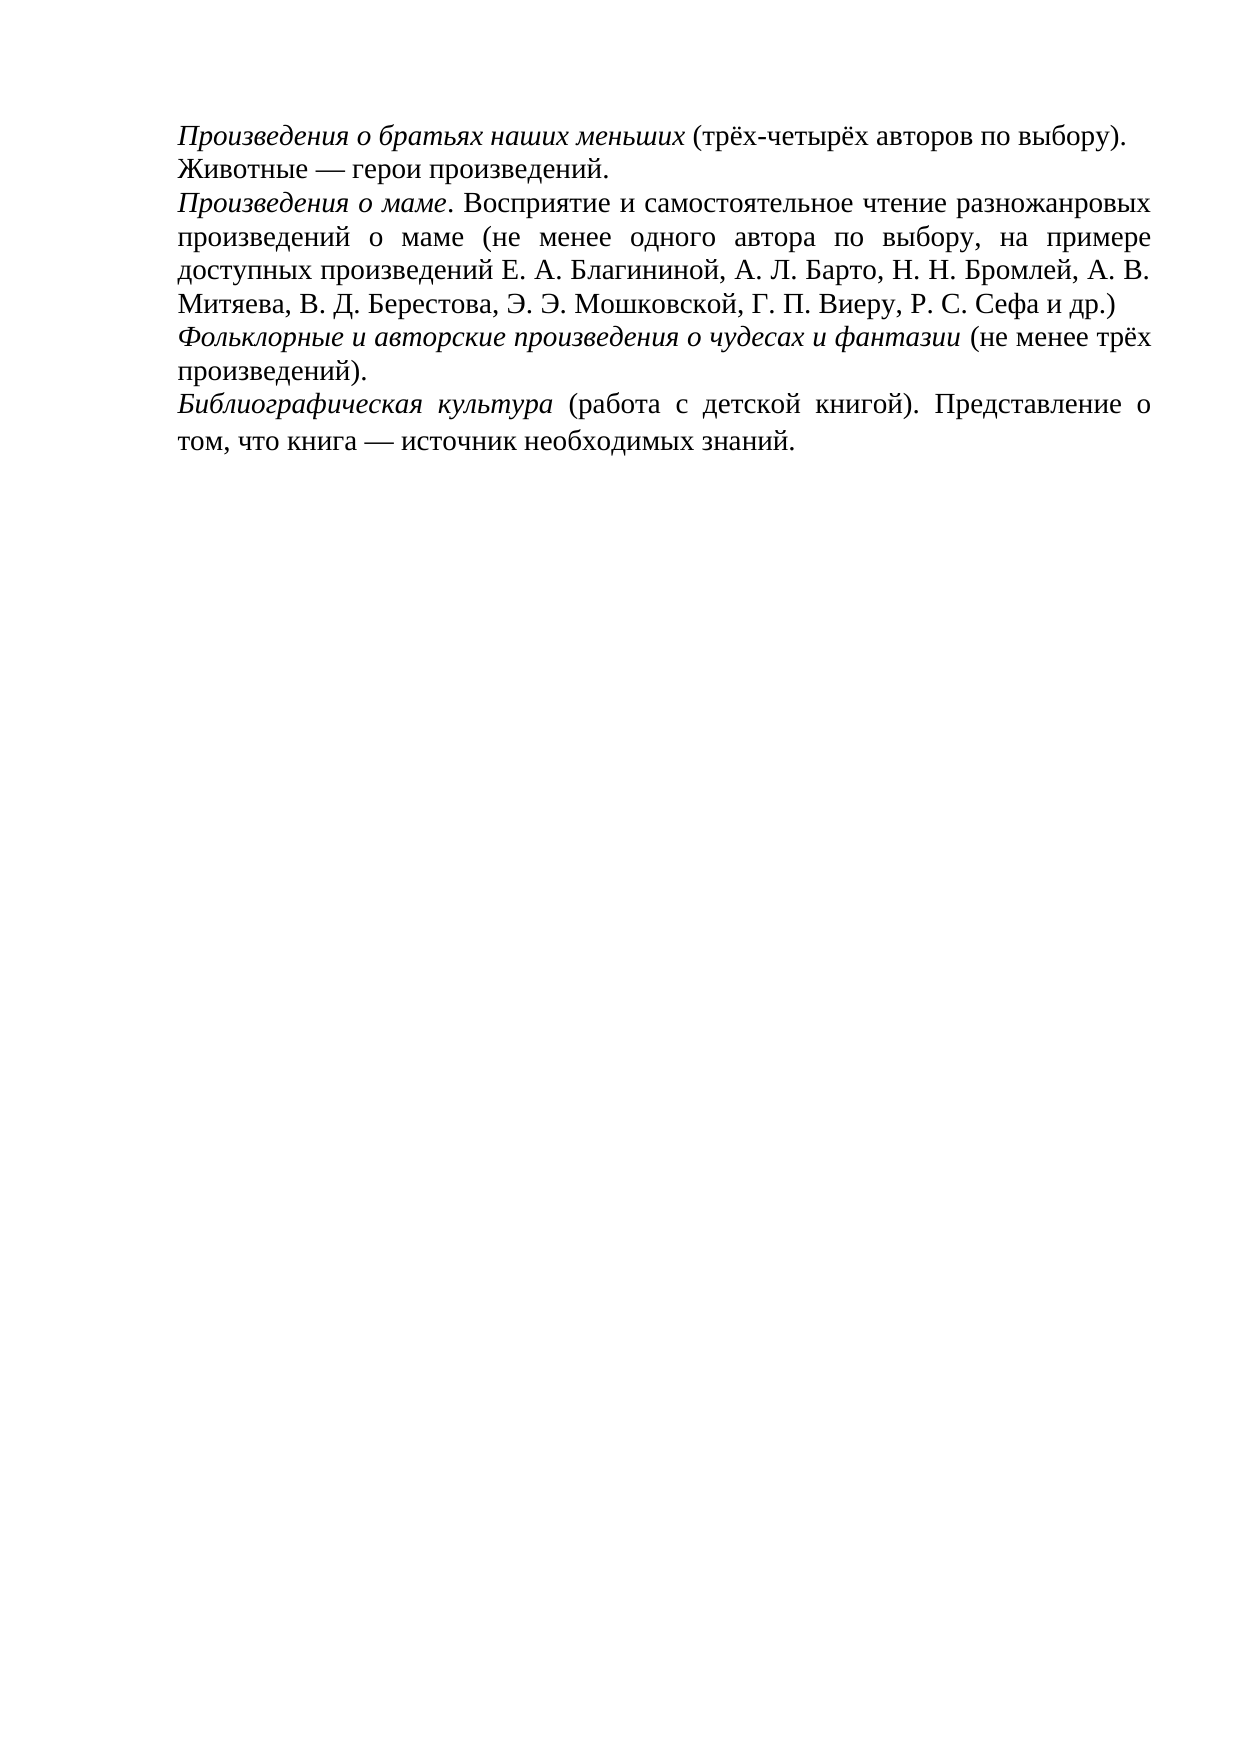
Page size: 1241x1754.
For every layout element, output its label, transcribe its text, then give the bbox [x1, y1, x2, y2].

text Произведения о маме. Восприятие и самостоятельное чтение разножанровых произведений о маме (не менее одного автора по выбору, на примере доступных произведений Е. А. Благининой, А. Л. Барто, Н. Н. Бромлей, А. В. Митяева, В. Д. Берестова, Э. Э. Мошковской, Г. П. Виеру, Р. С. Сефа и др.) [177, 185, 1152, 319]
text Фольклорные и авторские произведения о чудесах и фантазии (не менее трёх произведений). [177, 319, 1152, 386]
text Библиографическая культура (работа с детской книгой). Представление о том, что книга — источник необходимых знаний. [177, 386, 1152, 456]
text Произведения о братьях наших меньших (трёх-четырёх авторов по выбору). [177, 118, 1152, 152]
text Животные — герои произведений. [177, 152, 1152, 185]
